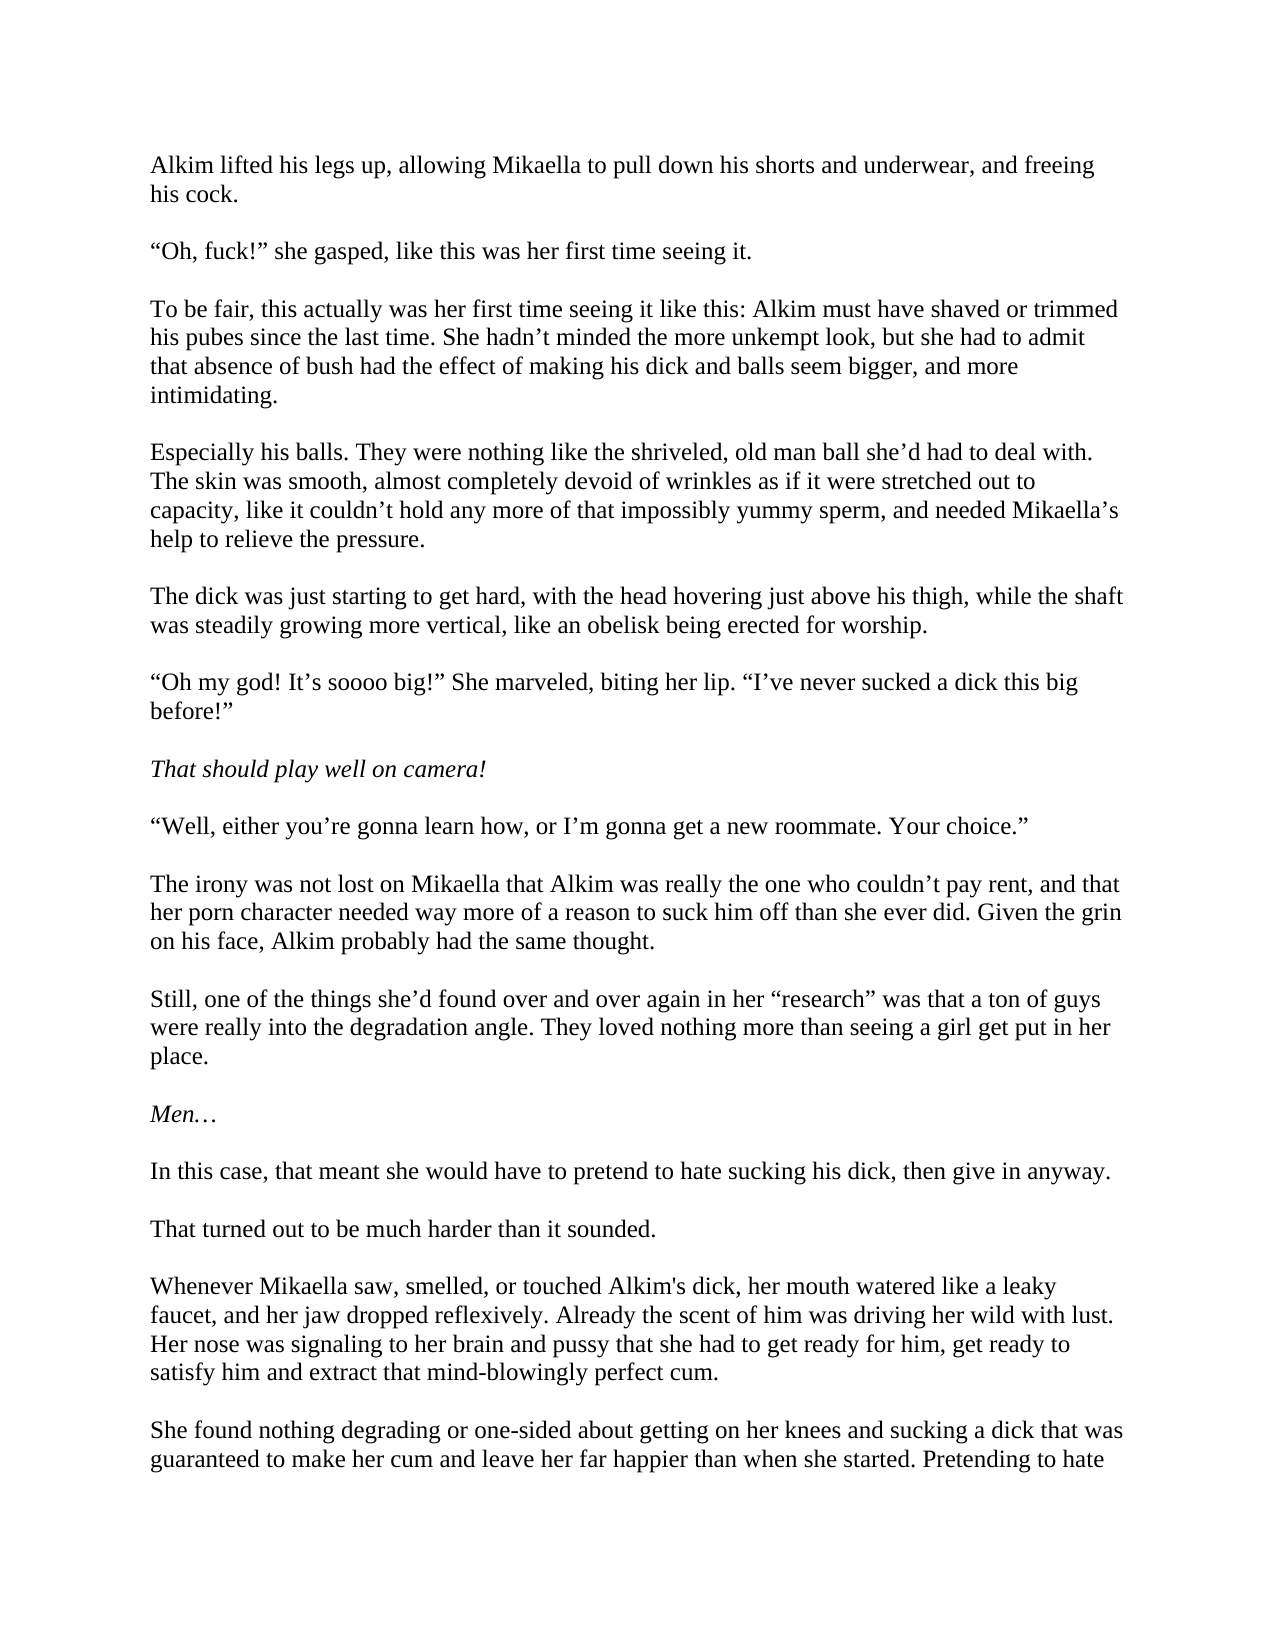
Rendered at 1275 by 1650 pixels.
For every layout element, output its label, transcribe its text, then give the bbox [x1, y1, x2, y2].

text Especially his balls. They were nothing like the shriveled, old man ball she’d had to deal with. The skin was smooth, almost completely devoid of wrinkles as if it were stretched out to capacity, like it couldn’t hold any more of that impossibly yummy sperm, and needed Mikaella’s help to relieve the pressure. [150, 437, 1125, 552]
text Alkim lifted his legs up, allowing Mikaella to pull down his shorts and underwear, and freeing his cock. [150, 150, 1125, 207]
text That turned out to be much harder than it sounded. [150, 1214, 1125, 1242]
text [150, 1415, 1125, 1472]
text In this case, that meant she would have to pretend to hate sucking his dick, then give in anyway. [150, 1156, 1125, 1185]
text “Well, either you’re gonna learn how, or I’m gonna get a new roommate. Your choice.” [150, 811, 1125, 840]
text “Oh my god! It’s soooo big!” She marveled, biting her lip. “I’ve never sucked a dick this big before!” [150, 667, 1125, 725]
text That should play well on camera! [150, 754, 1125, 782]
text The dick was just starting to get hard, with the head hovering just above his thigh, while the shaft was steadily growing more vertical, like an obelisk being erected for worship. [150, 581, 1125, 639]
text To be fair, this actually was her first time seeing it like this: Alkim must have shaved or trimmed his pubes since the last time. She hadn’t minded the more unkempt look, but she had to admit that absence of bush had the effect of making his dick and balls seem bigger, and more intimidating. [150, 294, 1125, 409]
text Men… [150, 1099, 1125, 1127]
text Still, one of the things she’d found over and over again in her “research” was that a ton of guys were really into the degradation angle. They loved nothing more than seeing a girl get put in her place. [150, 984, 1125, 1070]
text The irony was not lost on Mikaella that Alkim was really the one who couldn’t pay rent, and that her porn character needed way more of a reason to suck him off than she ever did. Given the grin on his face, Alkim probably had the same thought. [150, 869, 1125, 955]
text Whenever Mikaella saw, smelled, or touched Alkim's dick, her mouth watered like a leaky faucet, and her jaw dropped reflexively. Already the scent of him was driving her wild with lust. Her nose was signaling to her brain and pussy that she had to get ready for him, get ready to satisfy him and extract that mind-blowingly perfect cum. [150, 1271, 1125, 1386]
text “Oh, fuck!” she gasped, like this was her first time seeing it. [150, 236, 1125, 265]
